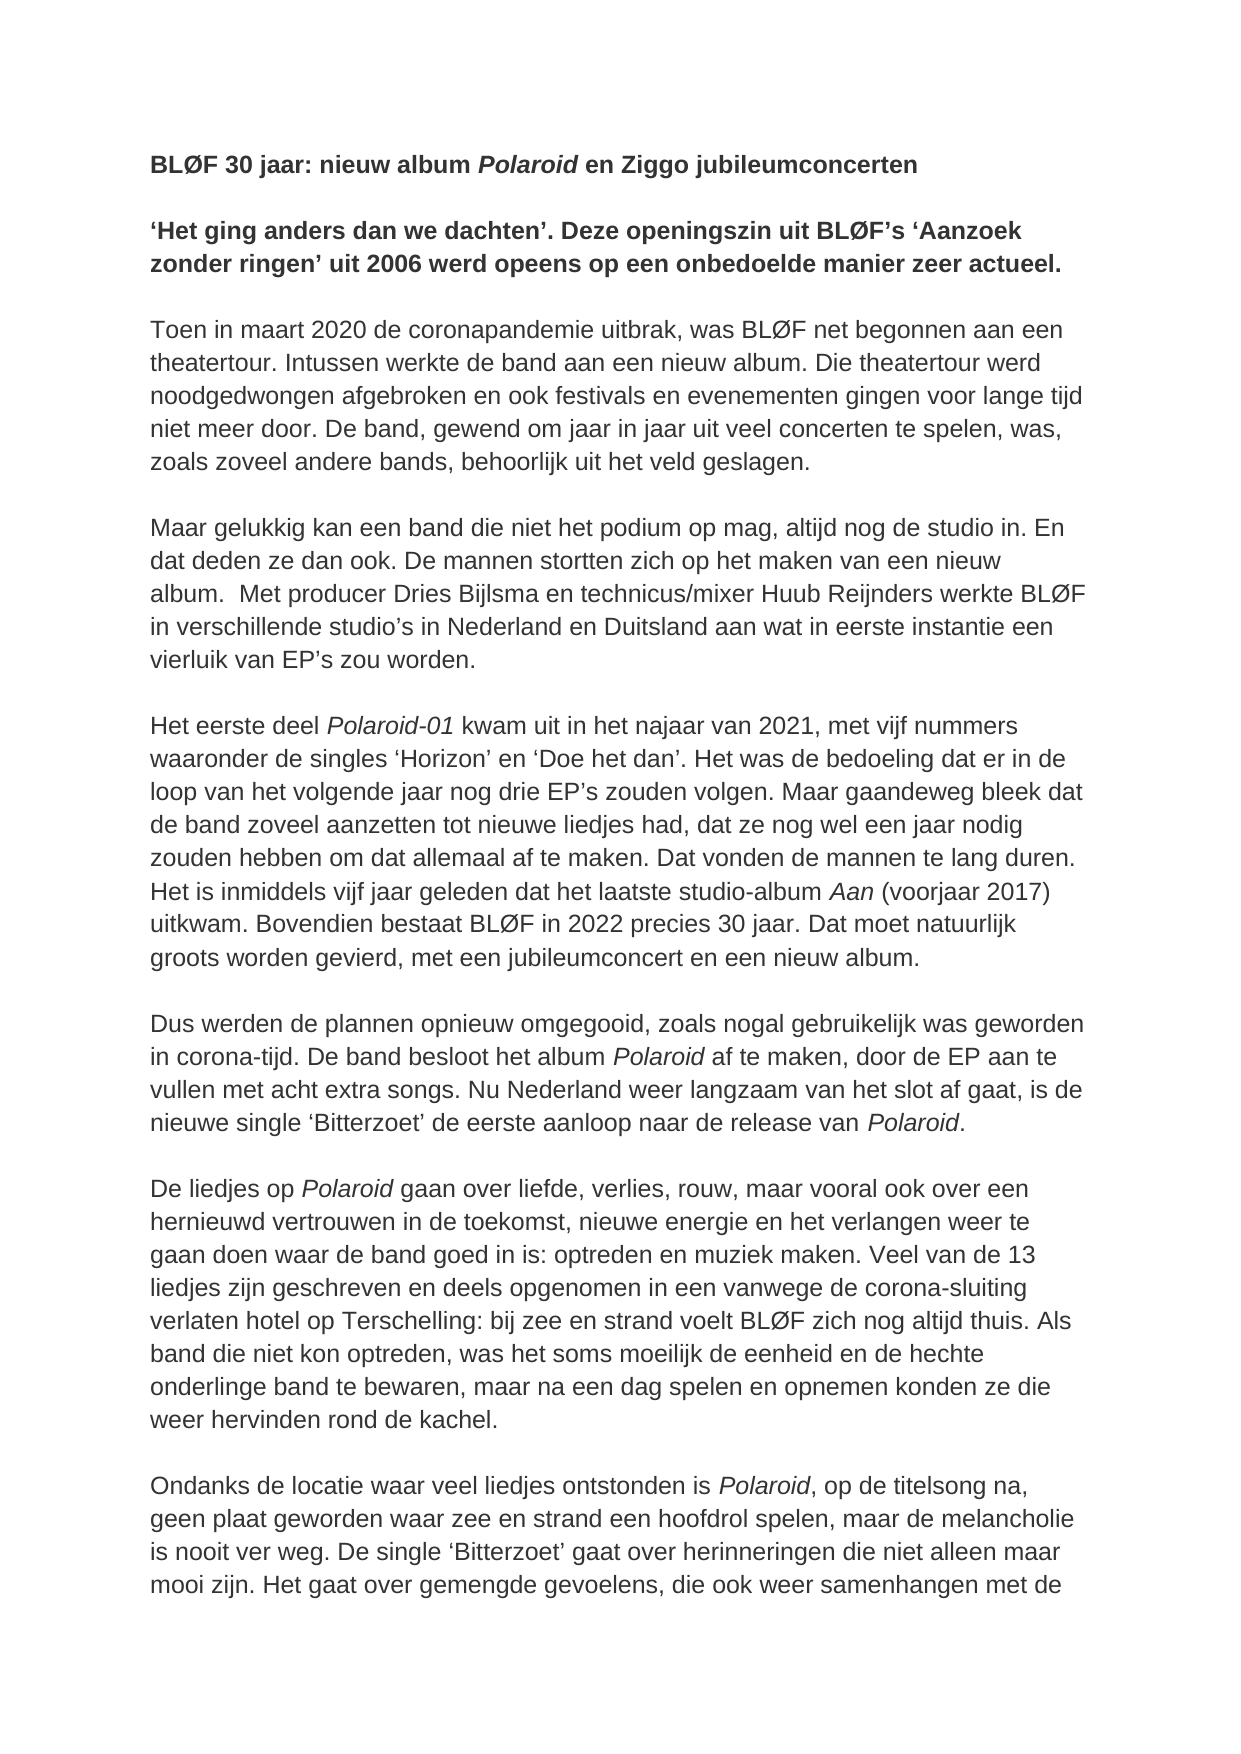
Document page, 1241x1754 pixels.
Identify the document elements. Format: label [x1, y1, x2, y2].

text [150, 150, 1090, 1599]
